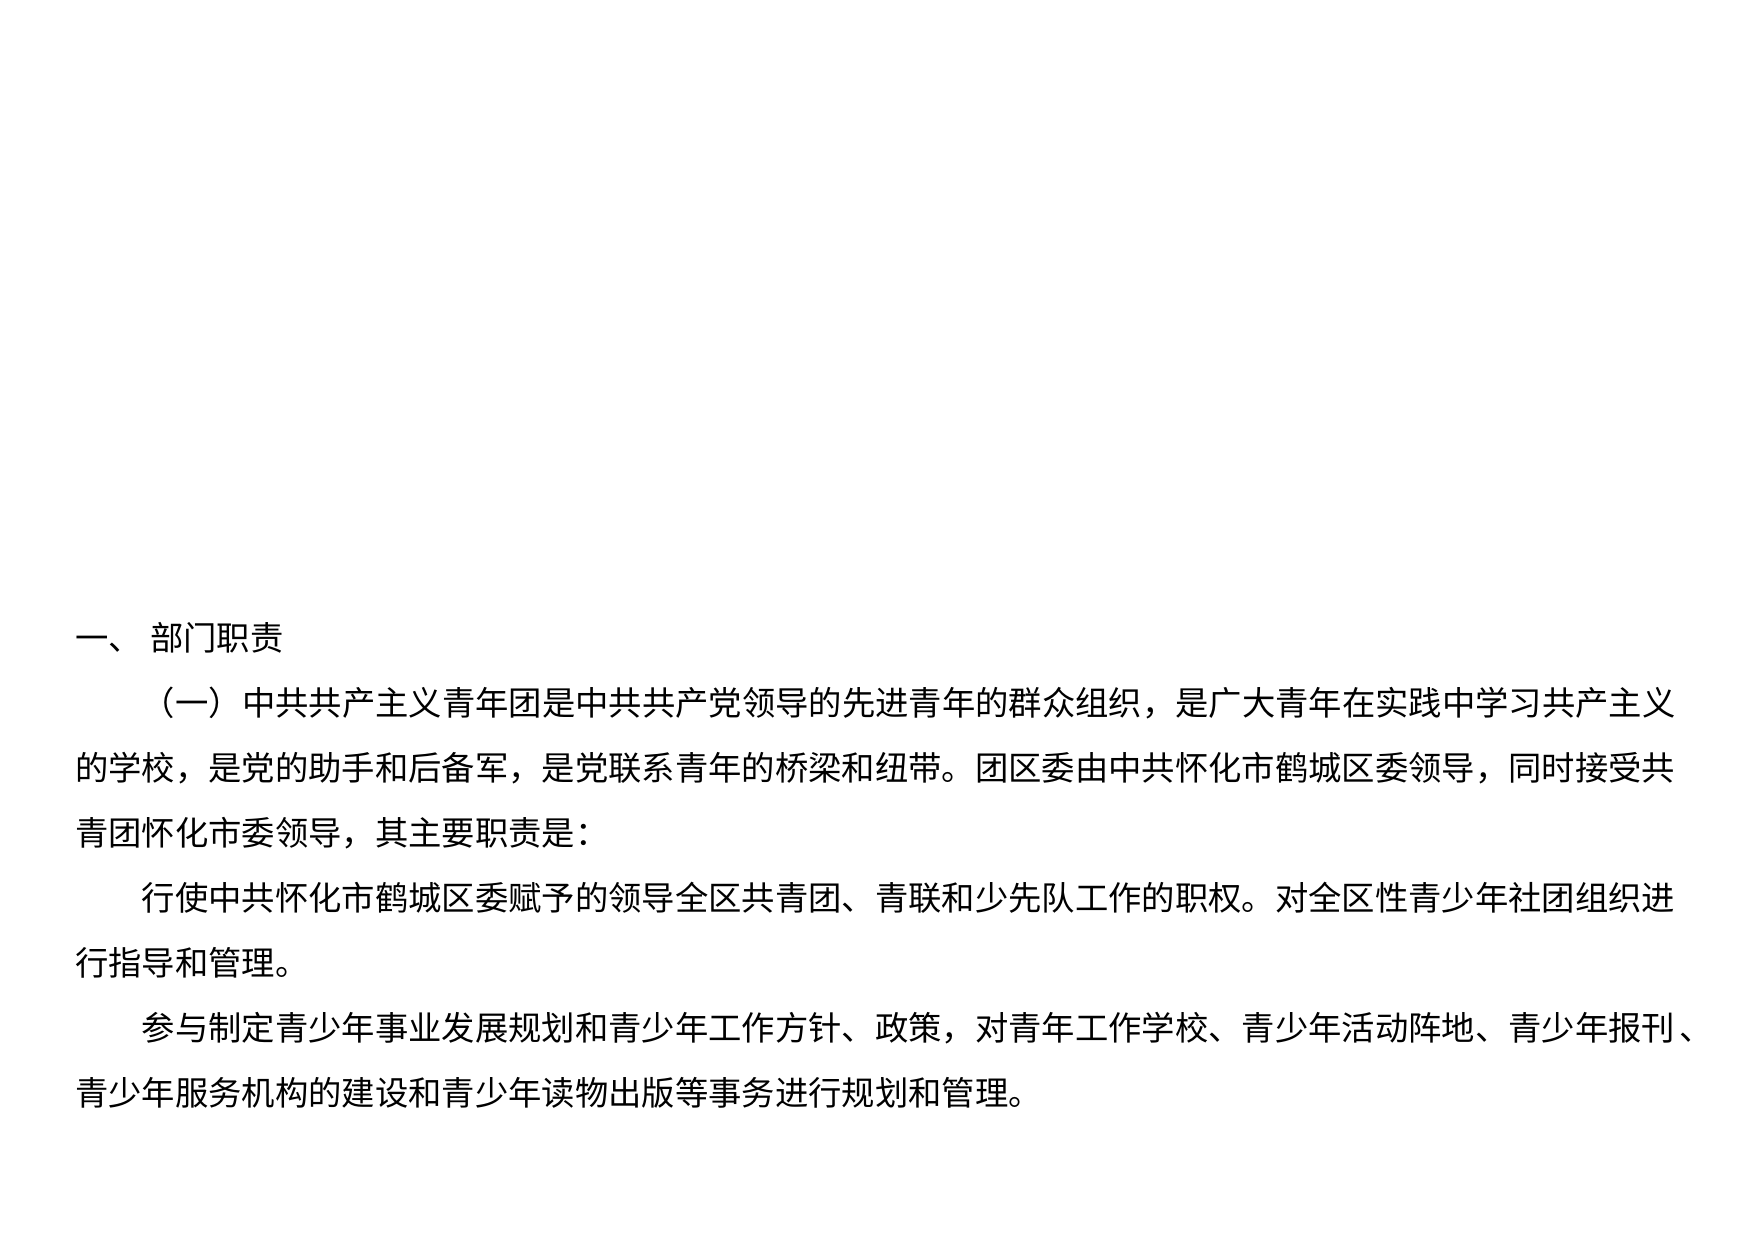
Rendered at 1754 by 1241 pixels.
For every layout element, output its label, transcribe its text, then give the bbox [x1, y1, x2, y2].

text （一）中共共产主义青年团是中共共产党领导的先进青年的群众组织，是广大青年在实践中学习共产主义的学校，是党的助手和后备军，是党联系青年的桥梁和纽带。团区委由中共怀化市鹤城区委领导，同时接受共青团怀化市委领导，其主要职责是： [75, 669, 1679, 864]
text 参与制定青少年事业发展规划和青少年工作方针、政策，对青年工作学校、青少年活动阵地、青少年报刊、青少年服务机构的建设和青少年读物出版等事务进行规划和管理。 [75, 994, 1679, 1124]
list 部门职责 [75, 604, 1679, 669]
text 行使中共怀化市鹤城区委赋予的领导全区共青团、青联和少先队工作的职权。对全区性青少年社团组织进行指导和管理。 [75, 864, 1679, 994]
